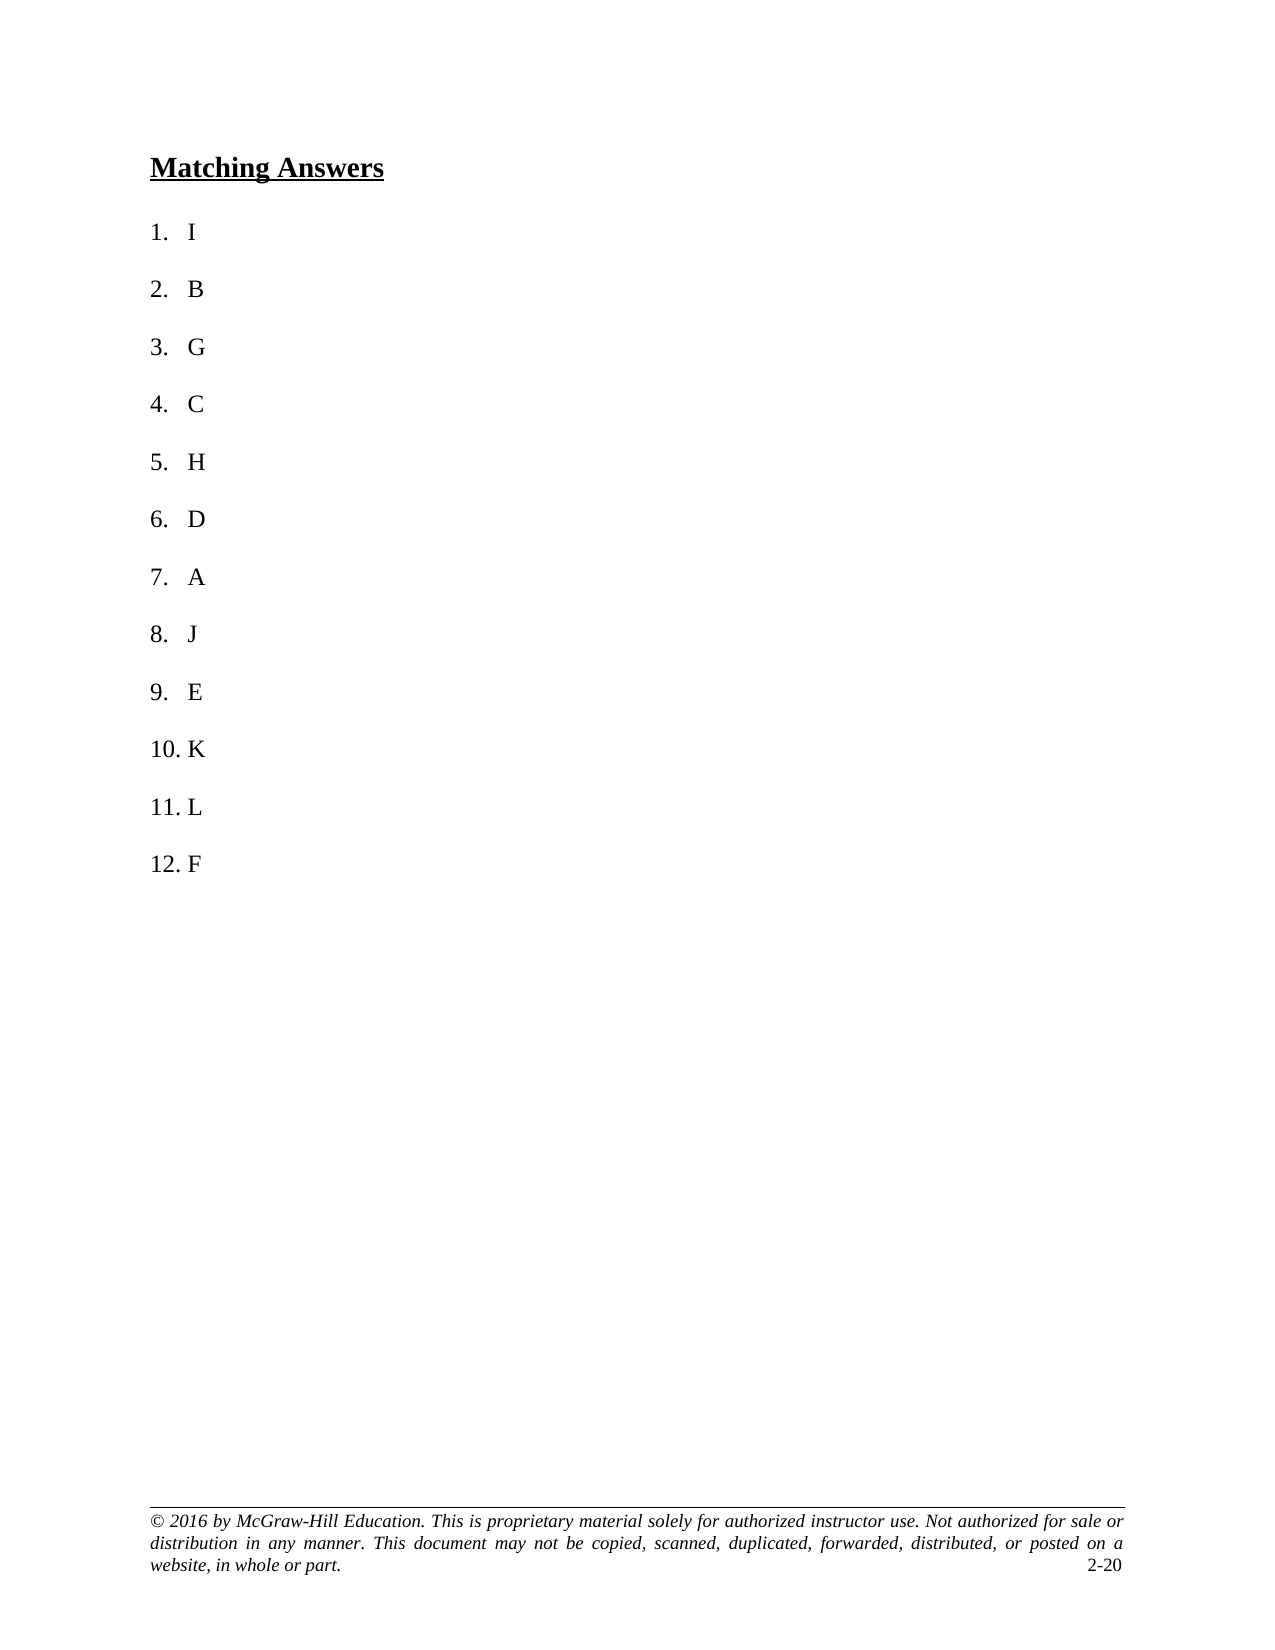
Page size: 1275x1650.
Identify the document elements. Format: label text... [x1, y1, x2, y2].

list J [150, 619, 1125, 648]
list L [150, 792, 1125, 821]
list K [150, 734, 1125, 763]
text Matching Answers [150, 150, 1125, 183]
list H [150, 447, 1125, 476]
list D [150, 504, 1125, 533]
list E [150, 677, 1125, 706]
list B [150, 274, 1125, 303]
list G [150, 332, 1125, 361]
list A [150, 562, 1125, 591]
list C [150, 389, 1125, 418]
list I [150, 217, 1125, 246]
list F [150, 849, 1125, 878]
